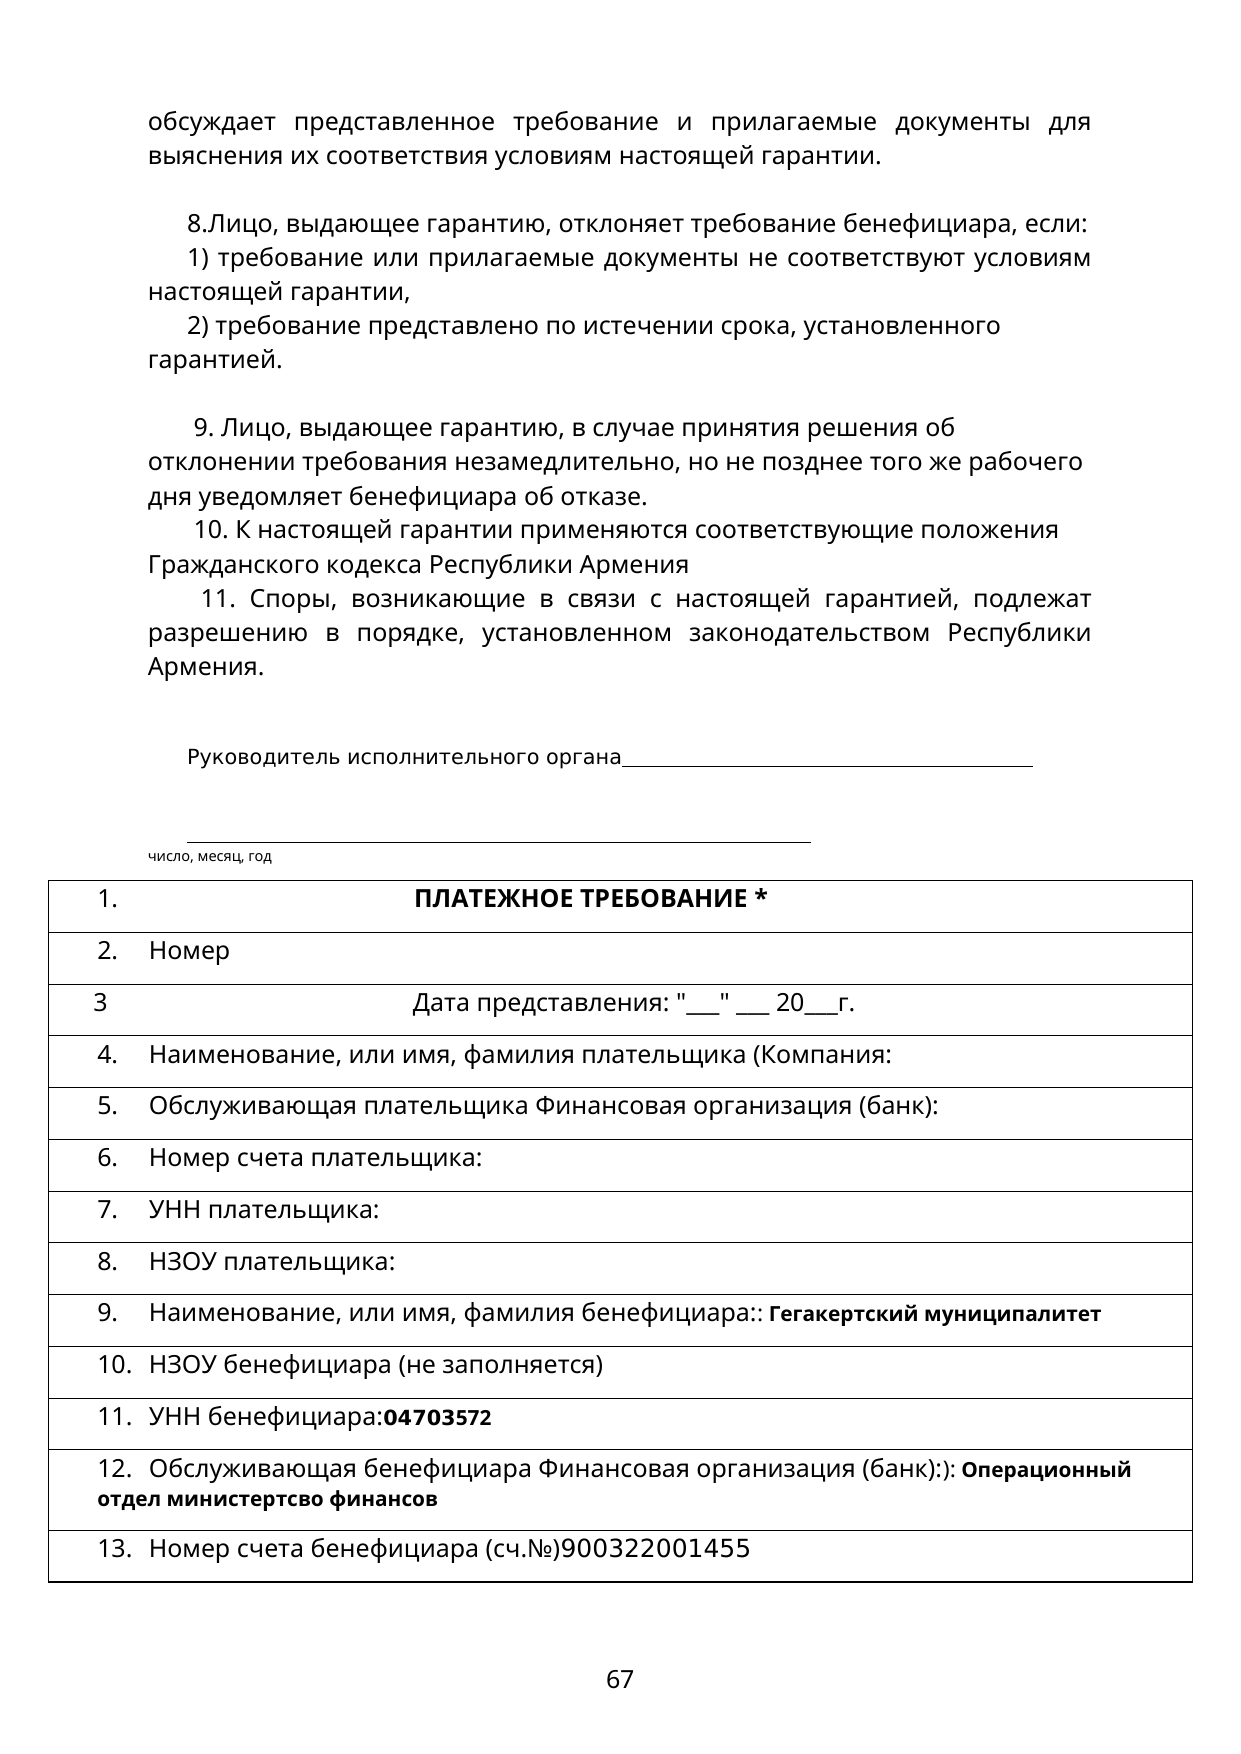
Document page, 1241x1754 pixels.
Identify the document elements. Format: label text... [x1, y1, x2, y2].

table_cell 9. Наименование, или имя, фамилия бенефициара:: Гегакертский муниципалитет [49, 1295, 1192, 1346]
table_cell 7. УНН плательщика: [49, 1192, 1192, 1242]
table_cell 6. Номер счета плательщика: [49, 1140, 1192, 1191]
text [148, 103, 1092, 172]
table_cell 4. Наименование, или имя, фамилия плательщика (Компания: [49, 1036, 1192, 1087]
text 11. Споры, возникающие в связи с настоящей гарантией, подлежат разрешению в порядке, установленном законодательством Республики Армения. [148, 580, 1092, 682]
table_cell 8. НЗОУ плательщика: [49, 1243, 1192, 1294]
text 2) требование представлено по истечении срока, установленного гарантией. [148, 308, 1092, 376]
text 10. К настоящей гарантии применяются соответствующие положения Гражданского кодекса Республики Армения [148, 512, 1092, 580]
table_cell 11. УНН бенефициара:04703572 [49, 1399, 1192, 1449]
table_cell 3 Дата представления: "___" ___ 20___г. [49, 985, 1192, 1035]
table_cell 2. Номер [49, 933, 1192, 983]
text 9. Лицо, выдающее гарантию, в случае принятия решения об отклонении требования незамедлительно, но не позднее того же рабочего дня уведомляет бенефициара об отказе. [148, 410, 1092, 512]
table_cell 12. Обслуживающая бенефициара Финансовая организация (банк):): Операционный отдел министертсво финансов [49, 1450, 1192, 1529]
text Руководитель исполнительного органа [148, 745, 1092, 769]
text число, месяц, год [148, 846, 1092, 880]
text 8.Лицо, выдающее гарантию, отклоняет требование бенефициара, если: [148, 206, 1092, 240]
table_header 1. ПЛАТЕЖНОЕ ТРЕБОВАНИЕ * [49, 881, 1192, 932]
table_cell 10. НЗОУ бенефициара (не заполняется) [49, 1347, 1192, 1398]
table_cell 5. Обслуживающая плательщика Финансовая организация (банк): [49, 1088, 1192, 1139]
table_cell 13. Номер счета бенефициара (сч.№)900322001455 [49, 1531, 1192, 1581]
text 1) требование или прилагаемые документы не соответствуют условиям настоящей гарантии, [148, 240, 1092, 308]
